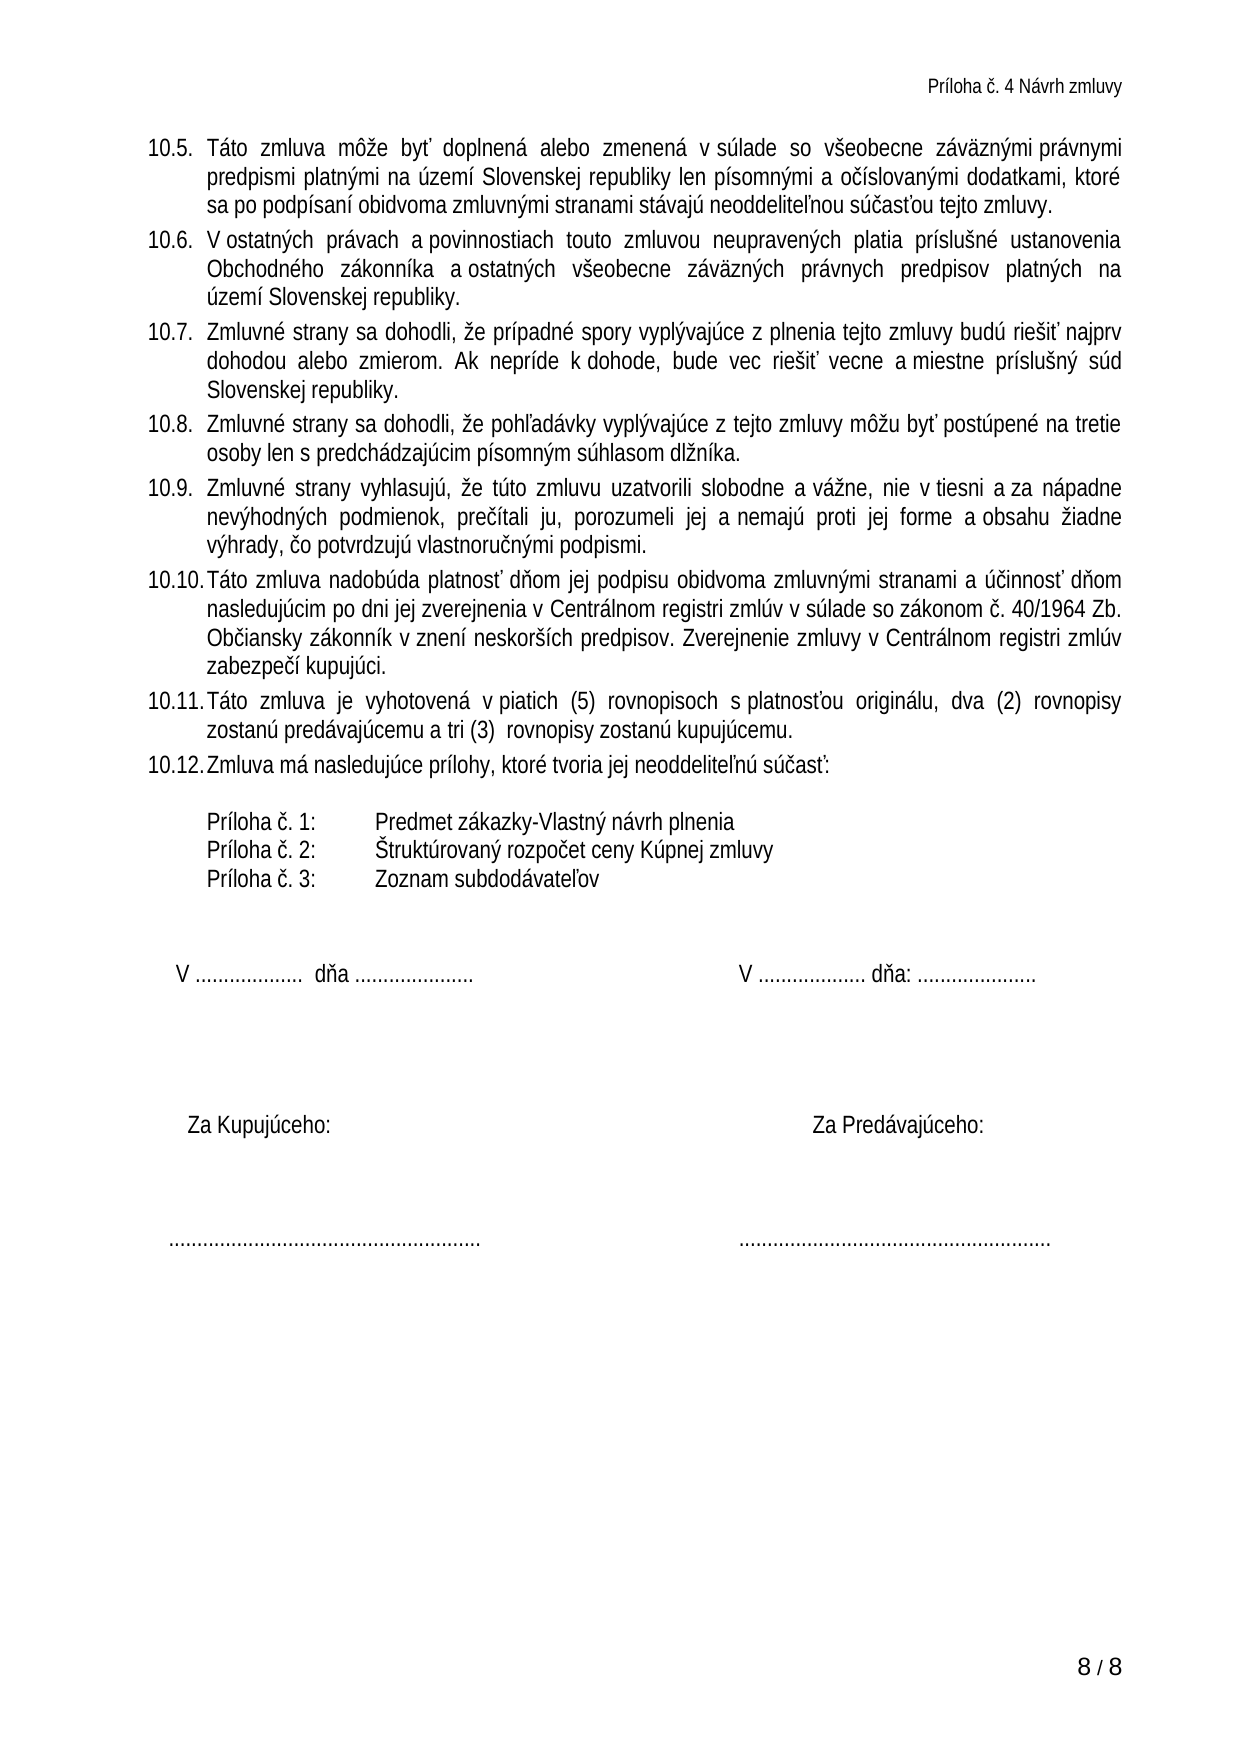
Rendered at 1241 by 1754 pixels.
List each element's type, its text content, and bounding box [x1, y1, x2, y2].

list Príloha č. 1: Predmet zákazky-Vlastný návrh plnenia [207, 807, 1122, 836]
list Táto zmluva nadobúda platnosť dňom jej podpisu obidvoma zmluvnými stranami a účinnosť dňom nasledujúcim po dni jej zverejnenia v Centrálnom registri zmlúv v súlade so zákonom č. 40/1964 Zb. Občiansky zákonník v znení neskorších predpisov. Zverejnenie zmluvy v Centrálnom registri zmlúv zabezpečí kupujúci. [148, 565, 1122, 680]
text ....................................................... ....................................................... [148, 1223, 1122, 1252]
list Príloha č. 2: Štruktúrovaný rozpočet ceny Kúpnej zmluvy [207, 836, 1122, 864]
list Táto zmluva je vyhotovená v piatich (5) rovnopisoch s platnosťou originálu, dva (2) rovnopisy zostanú predávajúcemu a tri (3) rovnopisy zostanú kupujúcemu. [148, 686, 1122, 743]
text Za Kupujúceho: Za Predávajúceho: [148, 1110, 1122, 1139]
list Táto zmluva môže byť doplnená alebo zmenená v súlade so všeobecne záväznými právnymi predpismi platnými na území Slovenskej republiky len písomnými a očíslovanými dodatkami, ktoré sa po podpísaní obidvoma zmluvnými stranami stávajú neoddeliteľnou súčasťou tejto zmluvy. [148, 133, 1122, 219]
list Zmluva má nasledujúce prílohy, ktoré tvoria jej neoddeliteľnú súčasť: [148, 749, 1122, 778]
list Zmluvné strany vyhlasujú, že túto zmluvu uzatvorili slobodne a vážne, nie v tiesni a za nápadne nevýhodných podmienok, prečítali ju, porozumeli jej a nemajú proti jej forme a obsahu žiadne výhrady, čo potvrdzujú vlastnoručnými podpismi. [148, 473, 1122, 559]
list Zmluvné strany sa dohodli, že prípadné spory vyplývajúce z plnenia tejto zmluvy budú riešiť najprv dohodou alebo zmierom. Ak nepríde k dohode, bude vec riešiť vecne a miestne príslušný súd Slovenskej republiky. [148, 317, 1122, 403]
list Zmluvné strany sa dohodli, že pohľadávky vyplývajúce z tejto zmluvy môžu byť postúpené na tretie osoby len s predchádzajúcim písomným súhlasom dlžníka. [148, 409, 1122, 467]
list V ostatných právach a povinnostiach touto zmluvou neupravených platia príslušné ustanovenia Obchodného zákonníka a ostatných všeobecne záväzných právnych predpisov platných na území Slovenskej republiky. [148, 225, 1122, 311]
text V ................... dňa ..................... V ................... dňa: ..................... [148, 959, 1122, 988]
list Príloha č. 3: Zoznam subdodávateľov [207, 864, 1122, 893]
